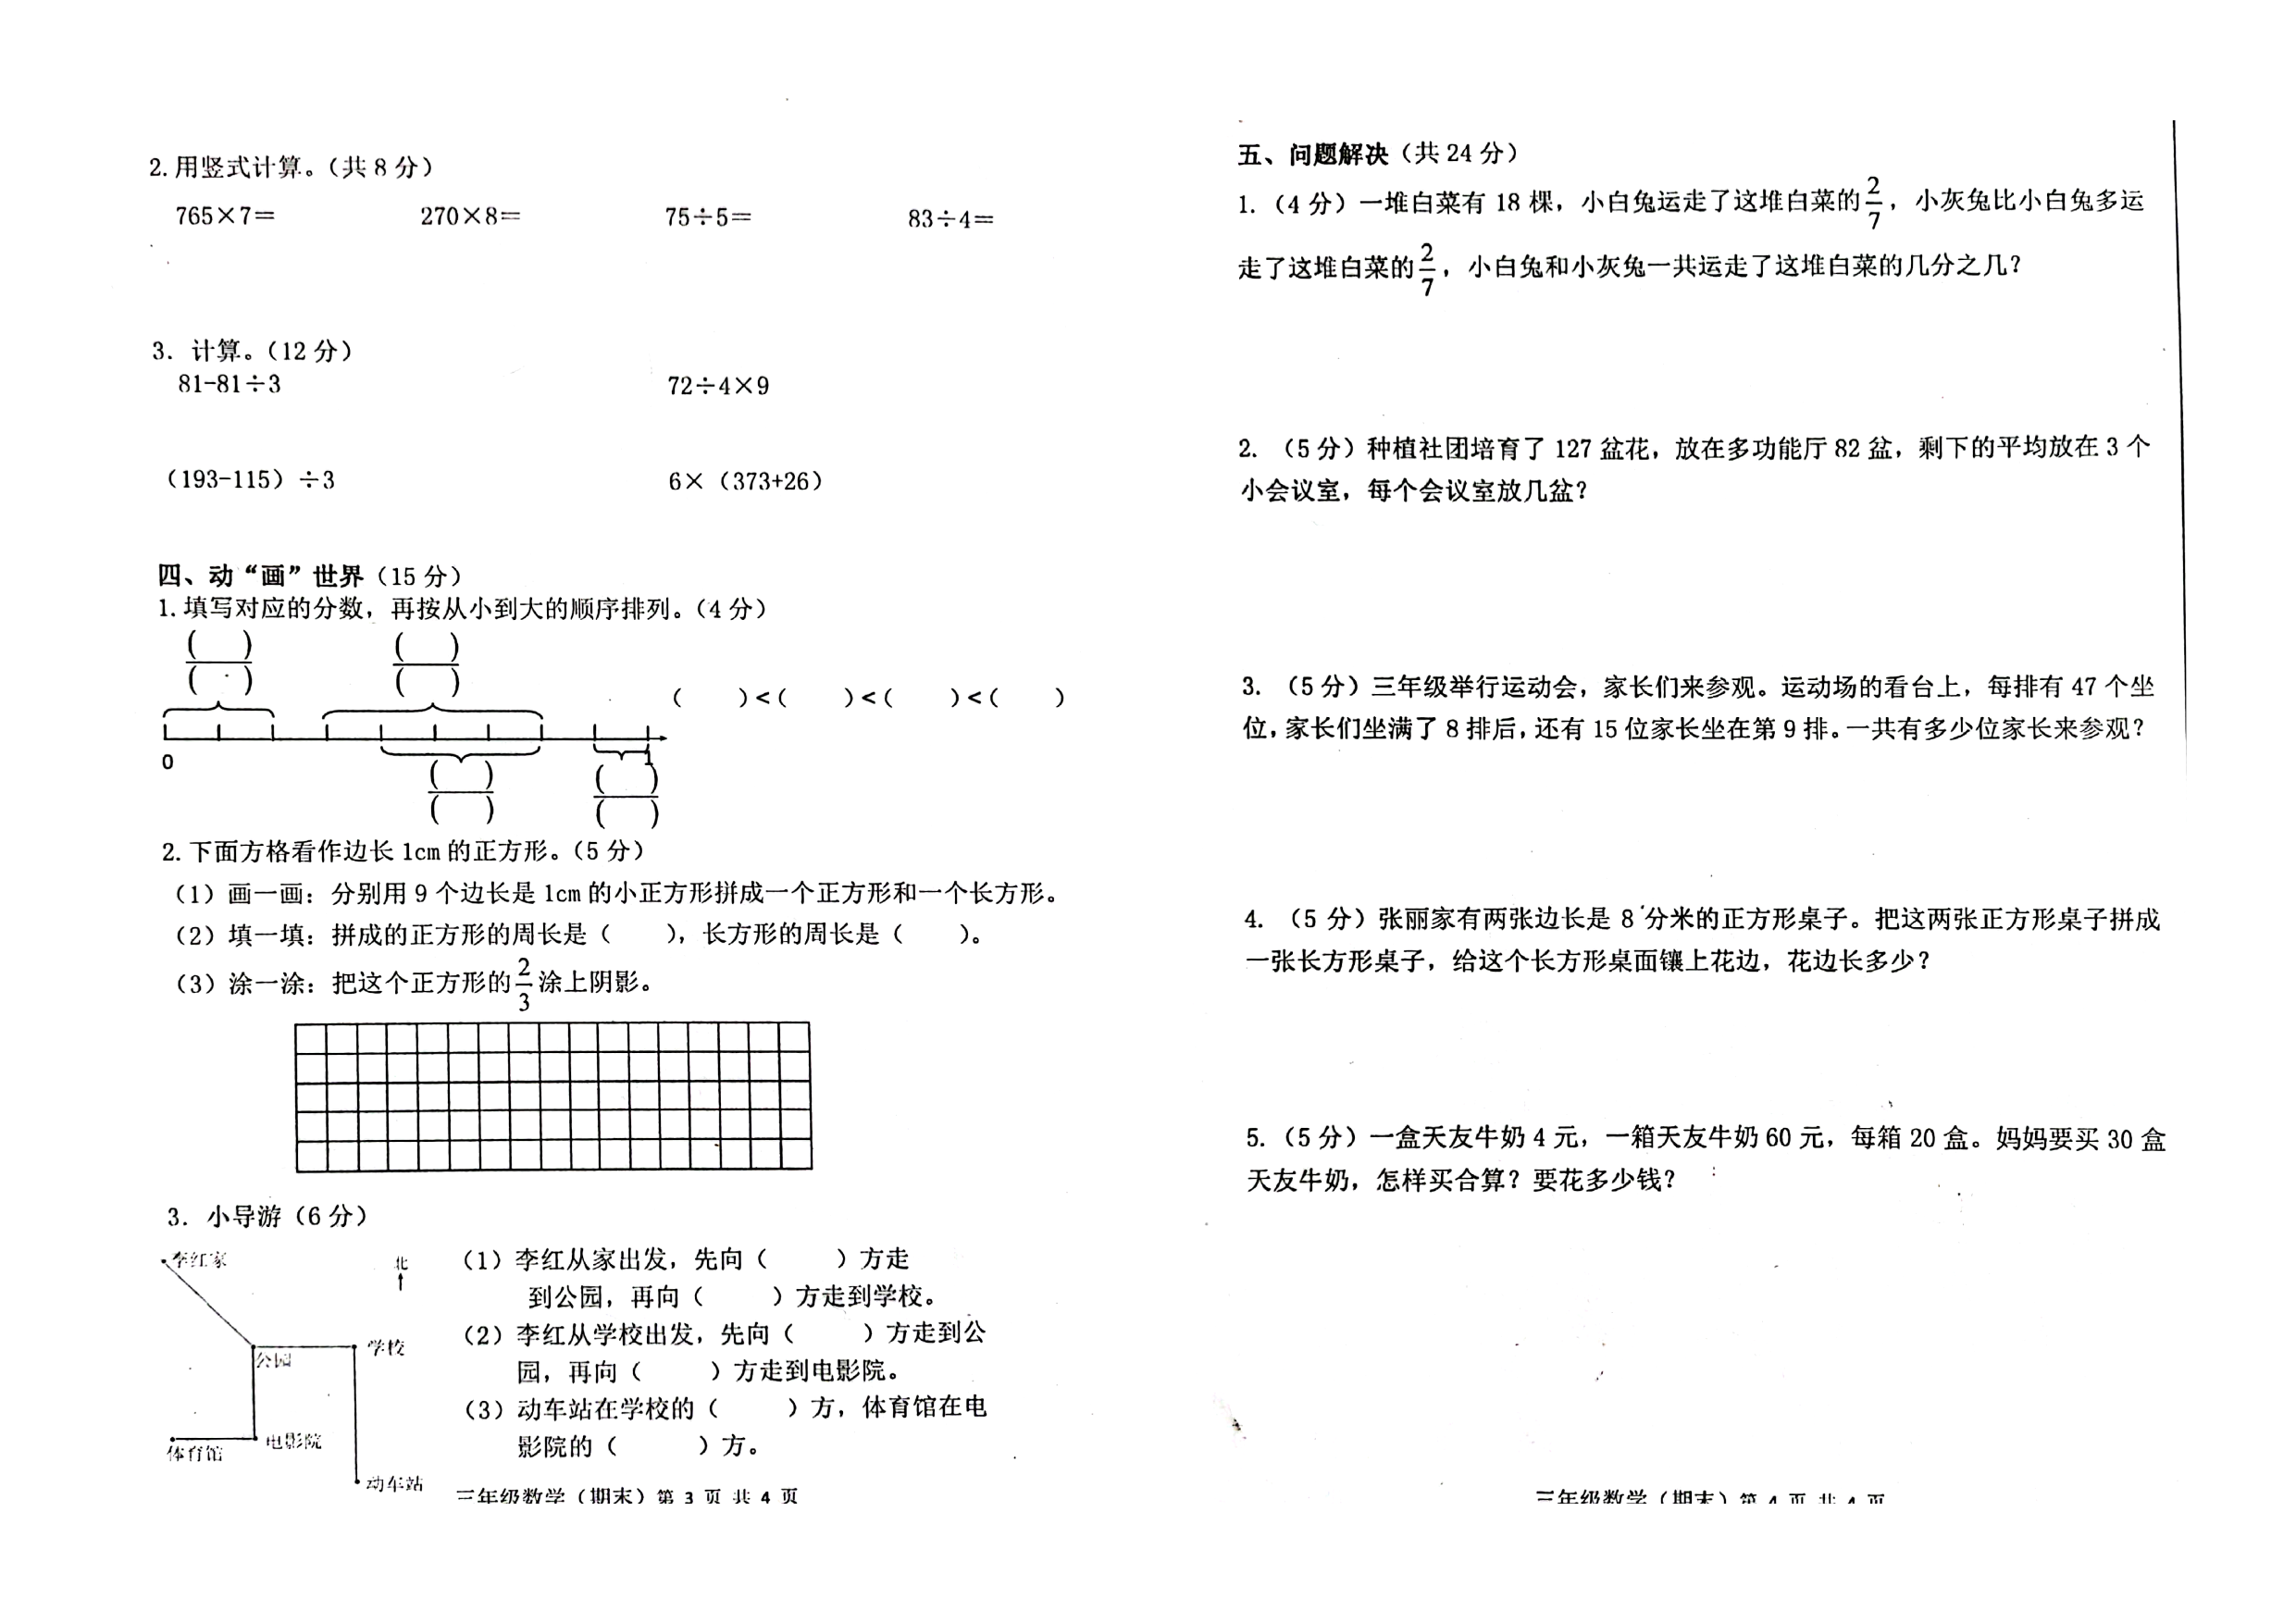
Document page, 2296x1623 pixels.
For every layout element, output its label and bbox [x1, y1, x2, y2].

picture [109, 119, 1094, 1504]
picture [1191, 120, 2187, 1504]
